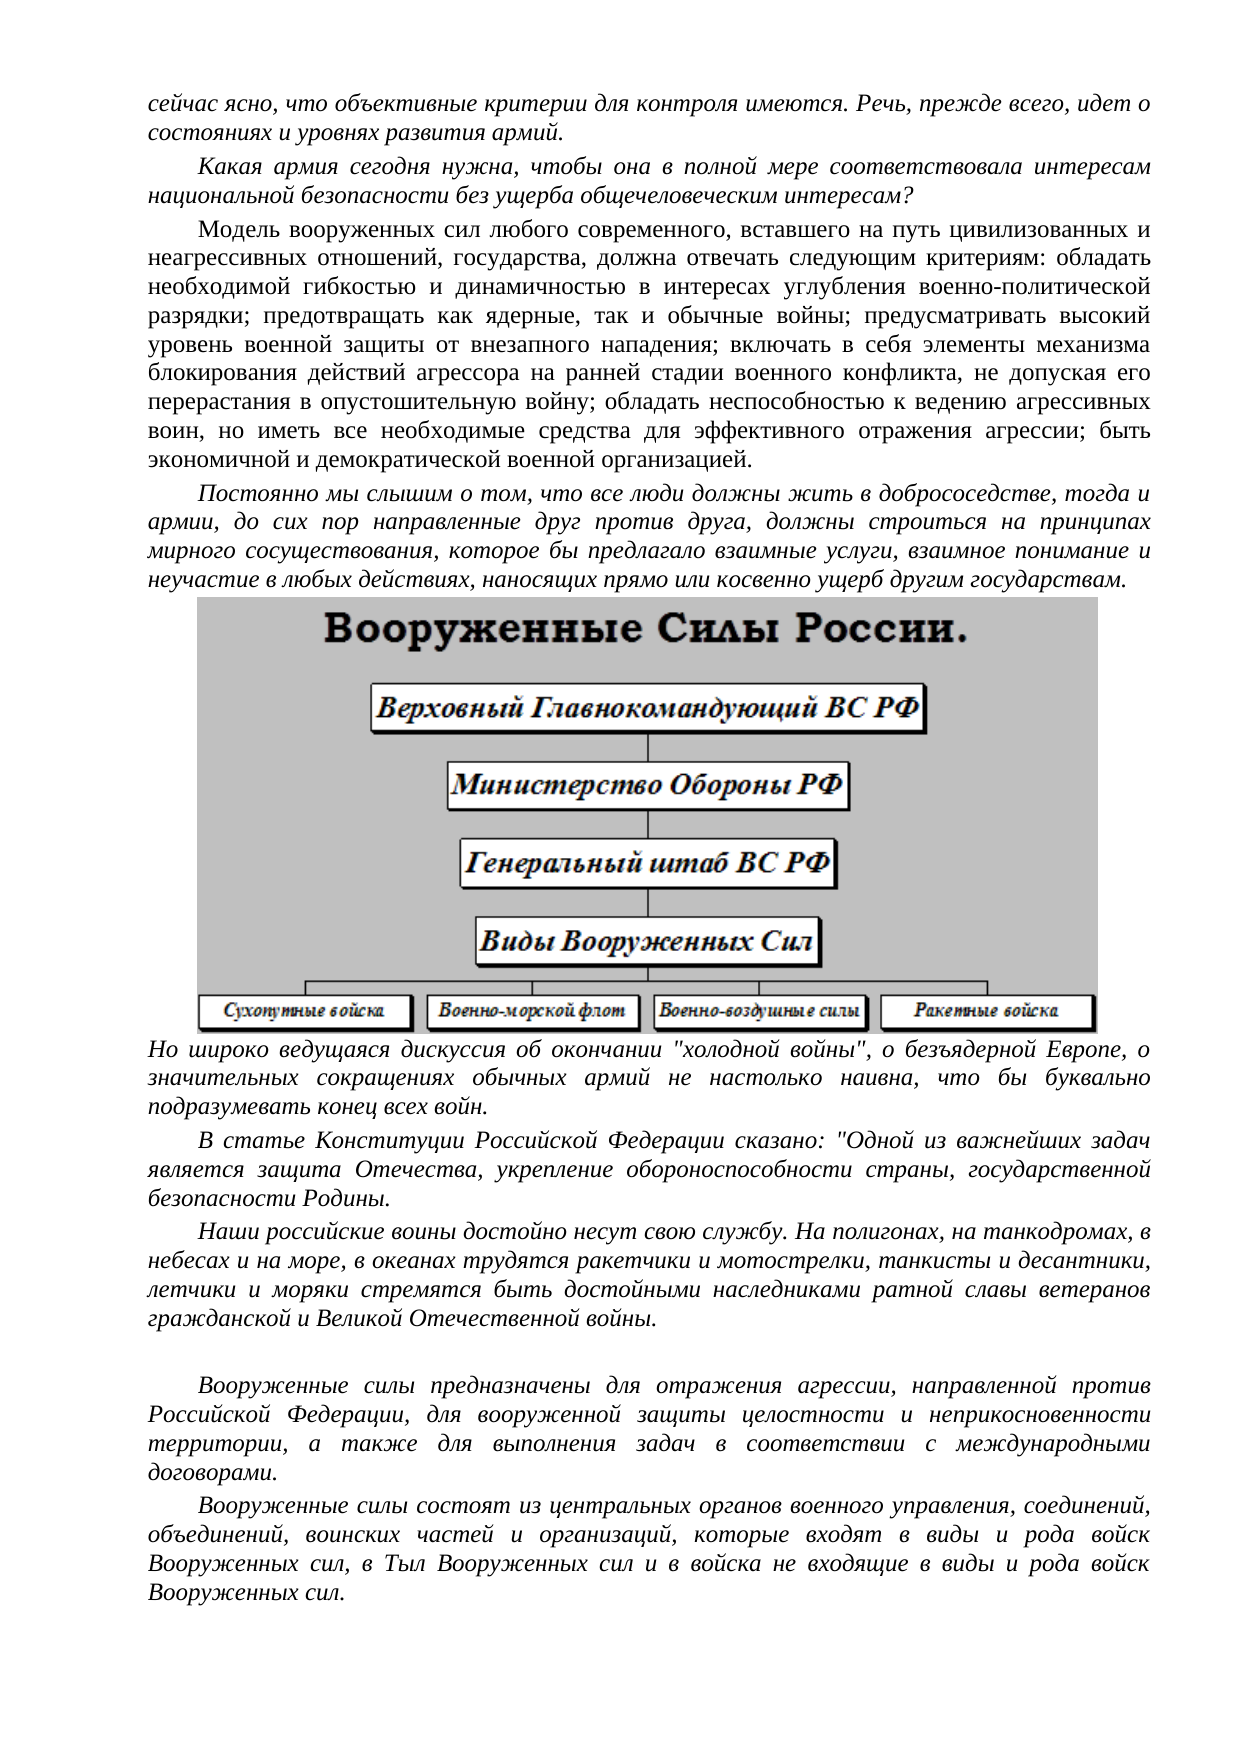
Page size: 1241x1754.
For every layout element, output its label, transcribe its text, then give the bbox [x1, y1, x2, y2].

text Какая армия сегодня нужна, чтобы она в полной мере соответствовала интересам национальной безопасности без ущерба общечеловеческим интересам? [148, 151, 1152, 209]
text Постоянно мы слышим о том, что все люди должны жить в добрососедстве, тогда и армии, до сих пор направленные друг против друга, должны строиться на принципах мирного сосуществования, которое бы предлагало взаимные услуги, взаимное понимание и неучастие в любых действиях, наносящих прямо или косвенно ущерб другим государствам. [148, 478, 1152, 593]
text Модель вооруженных сил любого современного, вставшего на путь цивилизованных и неагрессивных отношений, государства, должна отвечать следующим критериям: обладать необходимой гибкостью и динамичностью в интересах углубления военно-политической разрядки; предотвращать как ядерные, так и обычные войны; предусматривать высокий уровень военной защиты от внезапного нападения; включать в себя элементы механизма блокирования действий агрессора на ранней стадии военного конфликта, не допуская его перерастания в опустошительную войну; обладать неспособностью к ведению агрессивных воин, но иметь все необходимые средства для эффективного отражения агрессии; быть экономичной и демократической военной организацией. [148, 214, 1152, 472]
text Наши российские воины достойно несут свою службу. На полигонах, на танкодромах, в небесах и на море, в океанах трудятся ракетчики и мотострелки, танкисты и десантники, летчики и моряки стремятся быть достойными наследниками ратной славы ветеранов гражданской и Великой Отечественной войны. [148, 1216, 1152, 1331]
text Вооруженные силы состоят из центральных органов военного управления, соединений, объединений, воинских частей и организаций, которые входят в виды и рода войск Вооруженных сил, в Тыл Вооруженных сил и в войска не входящие в виды и рода войск Вооруженных сил. [148, 1491, 1152, 1606]
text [148, 88, 1152, 146]
text Вооруженные силы предназначены для отражения агрессии, направленной против Российской Федерации, для вооруженной защиты целостности и неприкосновенности территории, а также для выполнения задач в соответствии с международными договорами. [148, 1370, 1152, 1485]
picture [197, 597, 1098, 1034]
text В статье Конституции Российской Федерации сказано: "Одной из важнейших задач является защита Отечества, укрепление обороноспособности страны, государственной безопасности Родины. [148, 1125, 1152, 1211]
